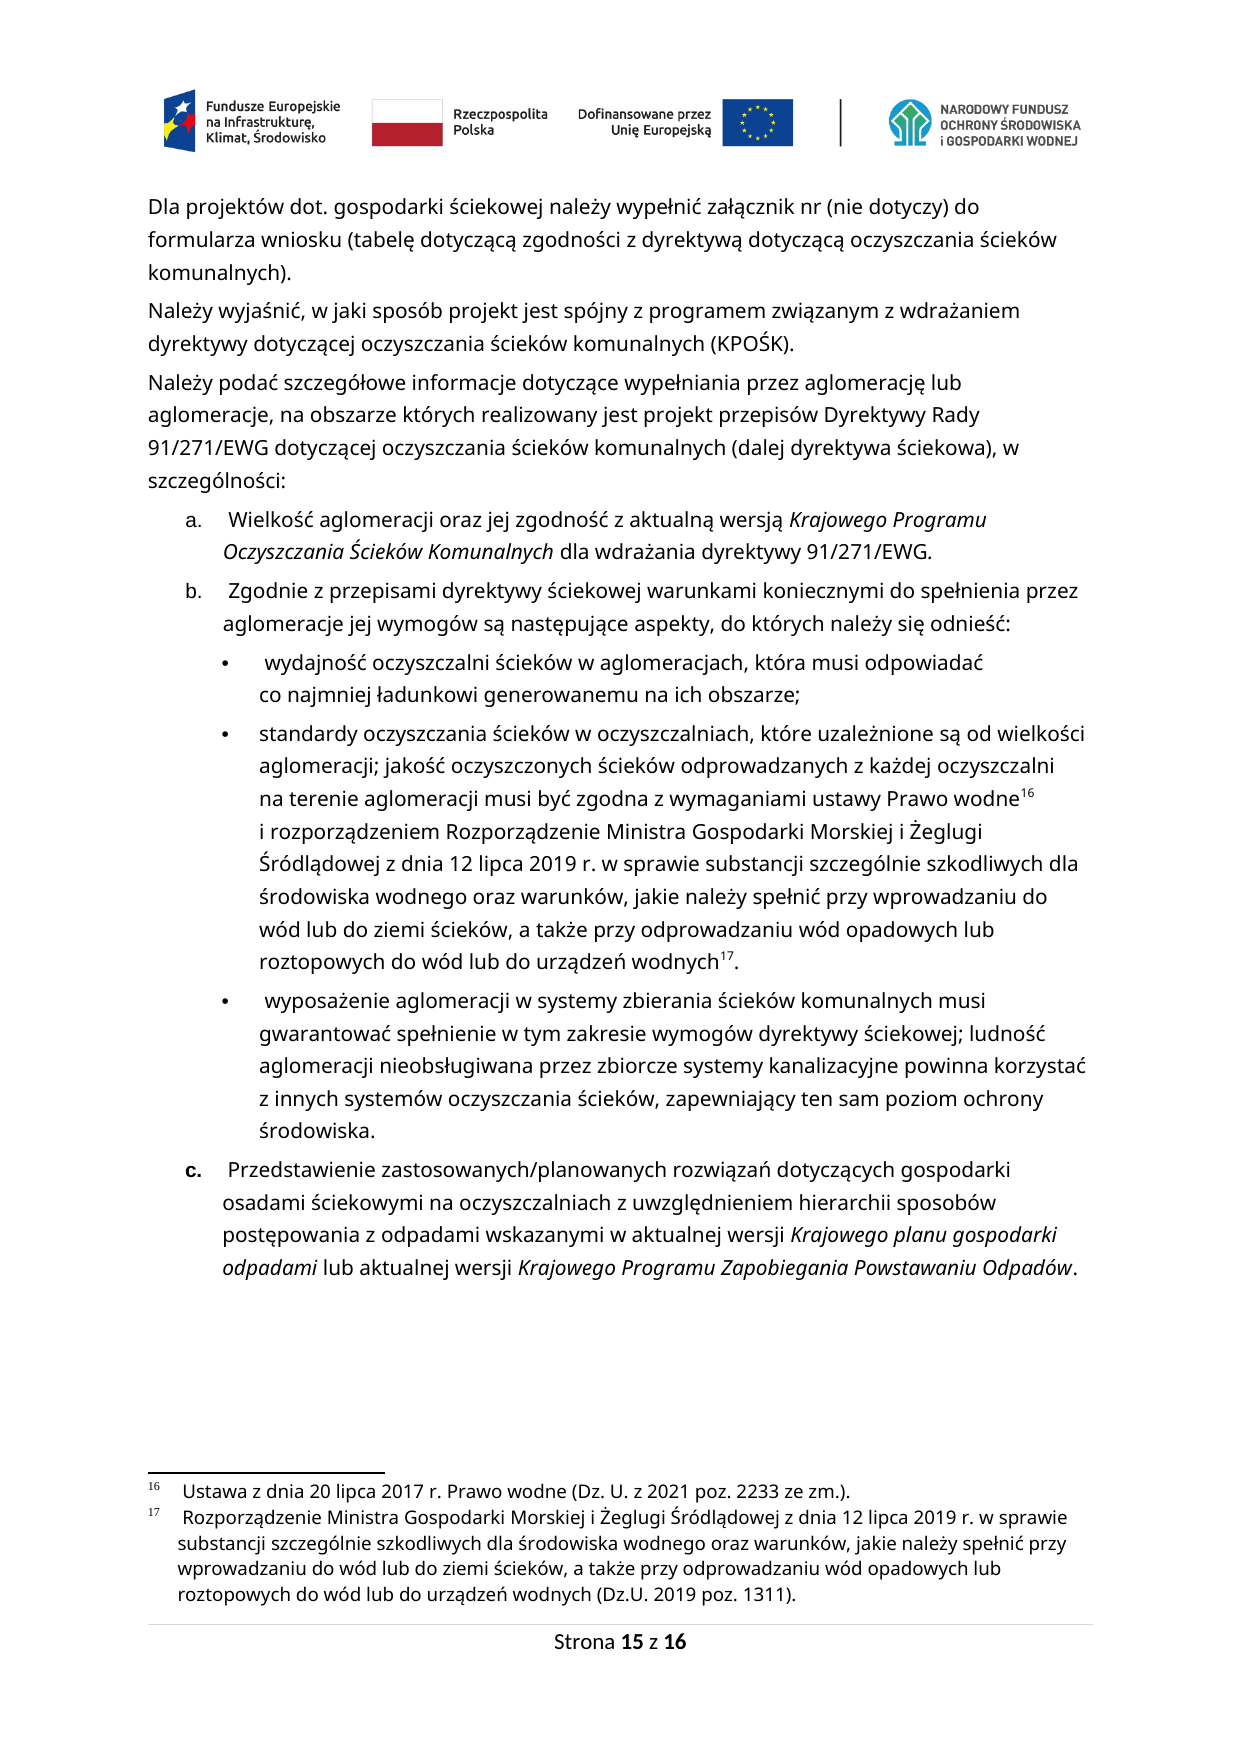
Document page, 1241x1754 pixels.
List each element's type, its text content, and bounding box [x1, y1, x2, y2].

list wyposażenie aglomeracji w systemy zbierania ścieków komunalnych musi gwarantować spełnienie w tym zakresie wymogów dyrektywy ściekowej; ludność aglomeracji nieobsługiwana przez zbiorcze systemy kanalizacyjne powinna korzystać z innych systemów oczyszczania ścieków, zapewniający ten sam poziom ochrony środowiska. [221, 986, 1093, 1145]
picture [147, 73, 1093, 168]
list Wielkość aglomeracji oraz jej zgodność z aktualną wersją Krajowego Programu Oczyszczania Ścieków Komunalnych dla wdrażania dyrektywy 91/271/EWG. [185, 505, 1093, 566]
list standardy oczyszczania ścieków w oczyszczalniach, które uzależnione są od wielkości aglomeracji; jakość oczyszczonych ścieków odprowadzanych z każdej oczyszczalni na terenie aglomeracji musi być zgodna z wymaganiami ustawy Prawo wodne i rozporządzeniem Rozporządzenie Ministra Gospodarki Morskiej i Żeglugi Śródlądowej z dnia 12 lipca 2019 r. w sprawie substancji szczególnie szkodliwych dla środowiska wodnego oraz warunków, jakie należy spełnić przy wprowadzaniu do wód lub do ziemi ścieków, a także przy odprowadzaniu wód opadowych lub roztopowych do wód lub do urządzeń wodnych. [221, 719, 1093, 976]
text Dla projektów dot. gospodarki ściekowej należy wypełnić załącznik nr (nie dotyczy) do formularza wniosku (tabelę dotyczącą zgodności z dyrektywą dotyczącą oczyszczania ścieków komunalnych). [148, 192, 1093, 286]
list Zgodnie z przepisami dyrektywy ściekowej warunkami koniecznymi do spełnienia przez aglomeracje jej wymogów są następujące aspekty, do których należy się odnieść: [185, 576, 1093, 637]
text Należy podać szczegółowe informacje dotyczące wypełniania przez aglomerację lub aglomeracje, na obszarze których realizowany jest projekt przepisów Dyrektywy Rady 91/271/EWG dotyczącej oczyszczania ścieków komunalnych (dalej dyrektywa ściekowa), w szczególności: [148, 368, 1093, 494]
list Przedstawienie zastosowanych/planowanych rozwiązań dotyczących gospodarki osadami ściekowymi na oczyszczalniach z uwzględnieniem hierarchii sposobów postępowania z odpadami wskazanymi w aktualnej wersji Krajowego planu gospodarki odpadami lub aktualnej wersji Krajowego Programu Zapobiegania Powstawaniu Odpadów. [185, 1155, 1093, 1282]
text Należy wyjaśnić, w jaki sposób projekt jest spójny z programem związanym z wdrażaniem dyrektywy dotyczącej oczyszczania ścieków komunalnych (KPOŚK). [148, 297, 1093, 358]
list wydajność oczyszczalni ścieków w aglomeracjach, która musi odpowiadać co najmniej ładunkowi generowanemu na ich obszarze; [221, 648, 1093, 709]
